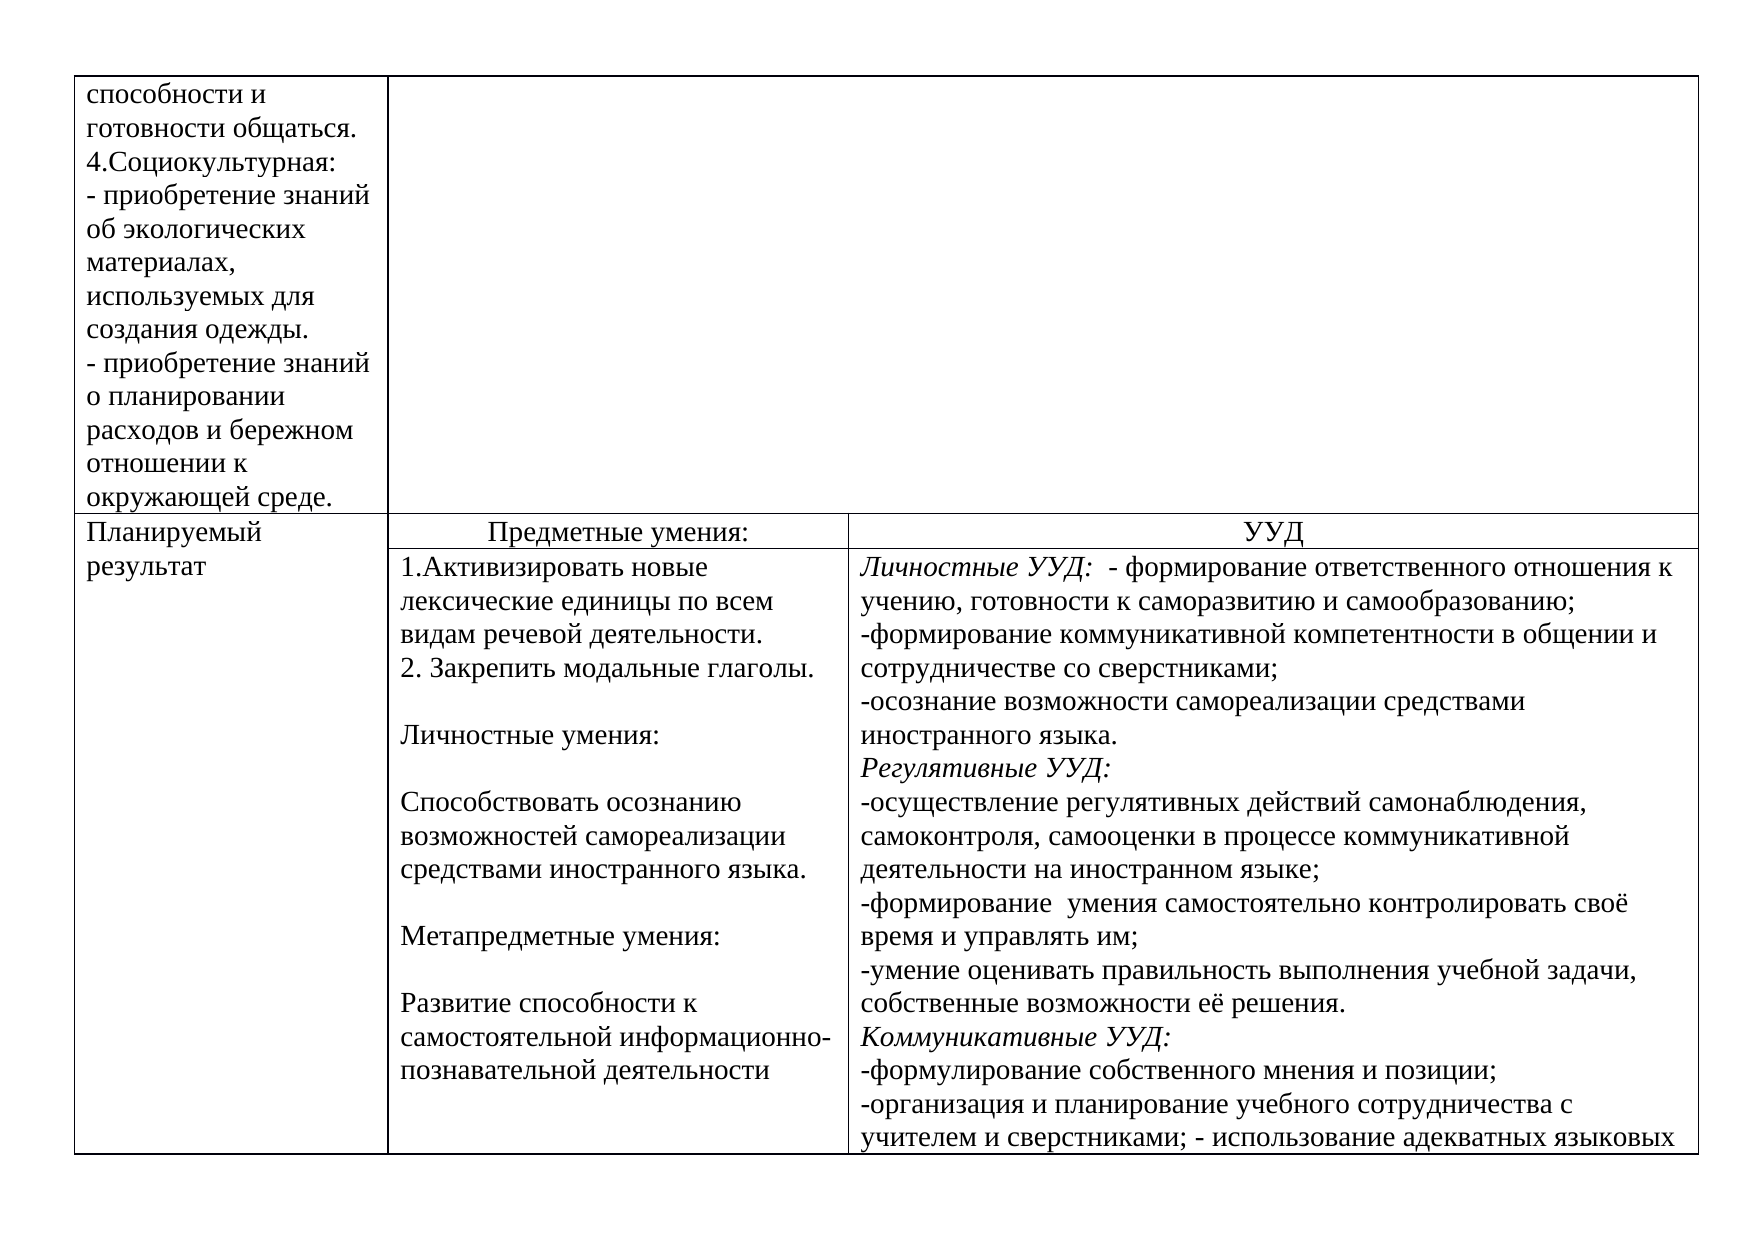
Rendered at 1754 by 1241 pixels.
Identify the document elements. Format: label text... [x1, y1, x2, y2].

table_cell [75, 77, 387, 513]
table_cell УУД [849, 514, 1698, 548]
table_cell Предметные умения: [389, 514, 848, 548]
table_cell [389, 549, 848, 1153]
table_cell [389, 77, 1698, 513]
table_cell Планируемый результат [75, 514, 387, 1153]
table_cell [849, 549, 1698, 1153]
